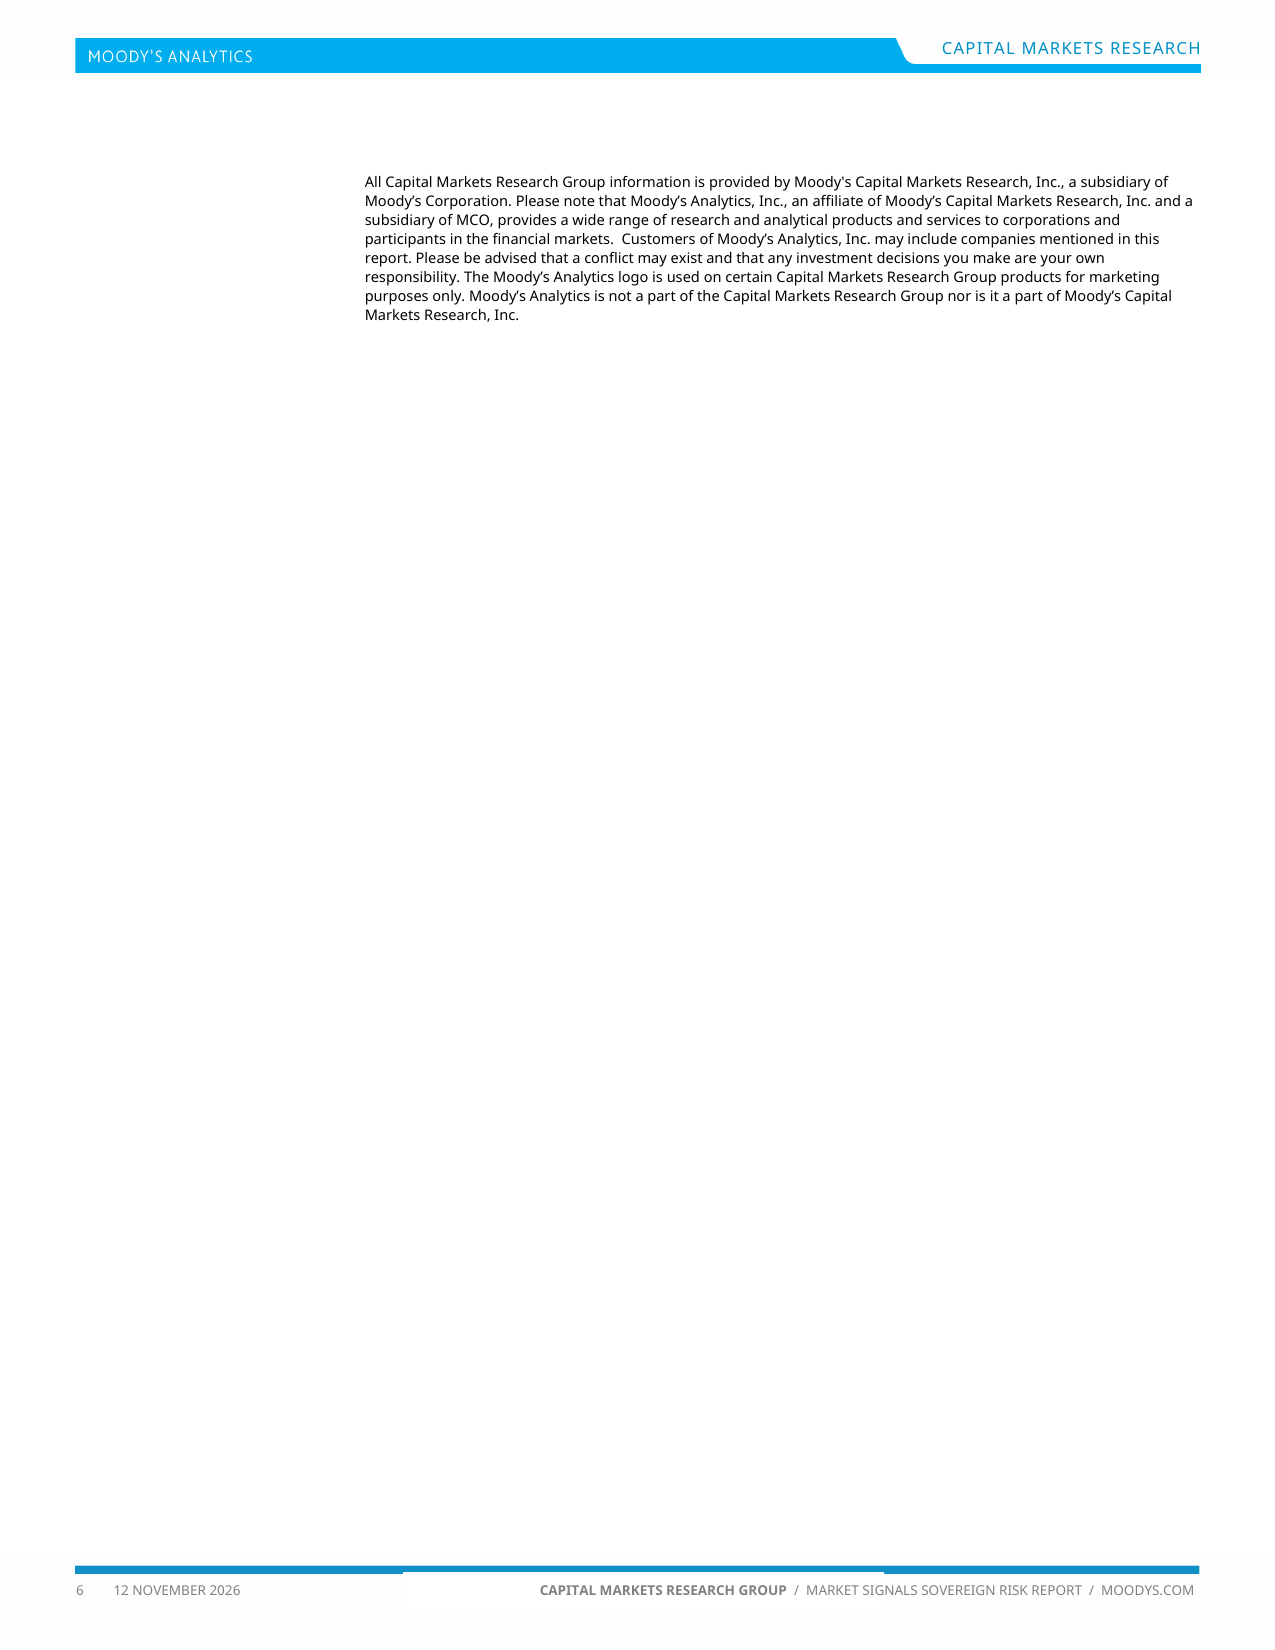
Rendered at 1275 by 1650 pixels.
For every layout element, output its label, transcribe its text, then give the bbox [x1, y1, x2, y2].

picture [0, 0, 1275, 77]
text All Capital Markets Research Group information is provided by Moody's Capital Markets Research, Inc., a subsidiary of Moody’s Corporation. Please note that Moody’s Analytics, Inc., an affiliate of Moody’s Capital Markets Research, Inc. and a subsidiary of MCO, provides a wide range of research and analytical products and services to corporations and participants in the financial markets. Customers of Moody’s Analytics, Inc. may include companies mentioned in this report. Please be advised that a conflict may exist and that any investment decisions you make are your own responsibility. The Moody’s Analytics logo is used on certain Capital Markets Research Group products for marketing purposes only. Moody’s Analytics is not a part of the Capital Markets Research Group nor is it a part of Moody’s Capital Markets Research, Inc. [364, 173, 1200, 324]
picture [0, 1555, 1274, 1649]
